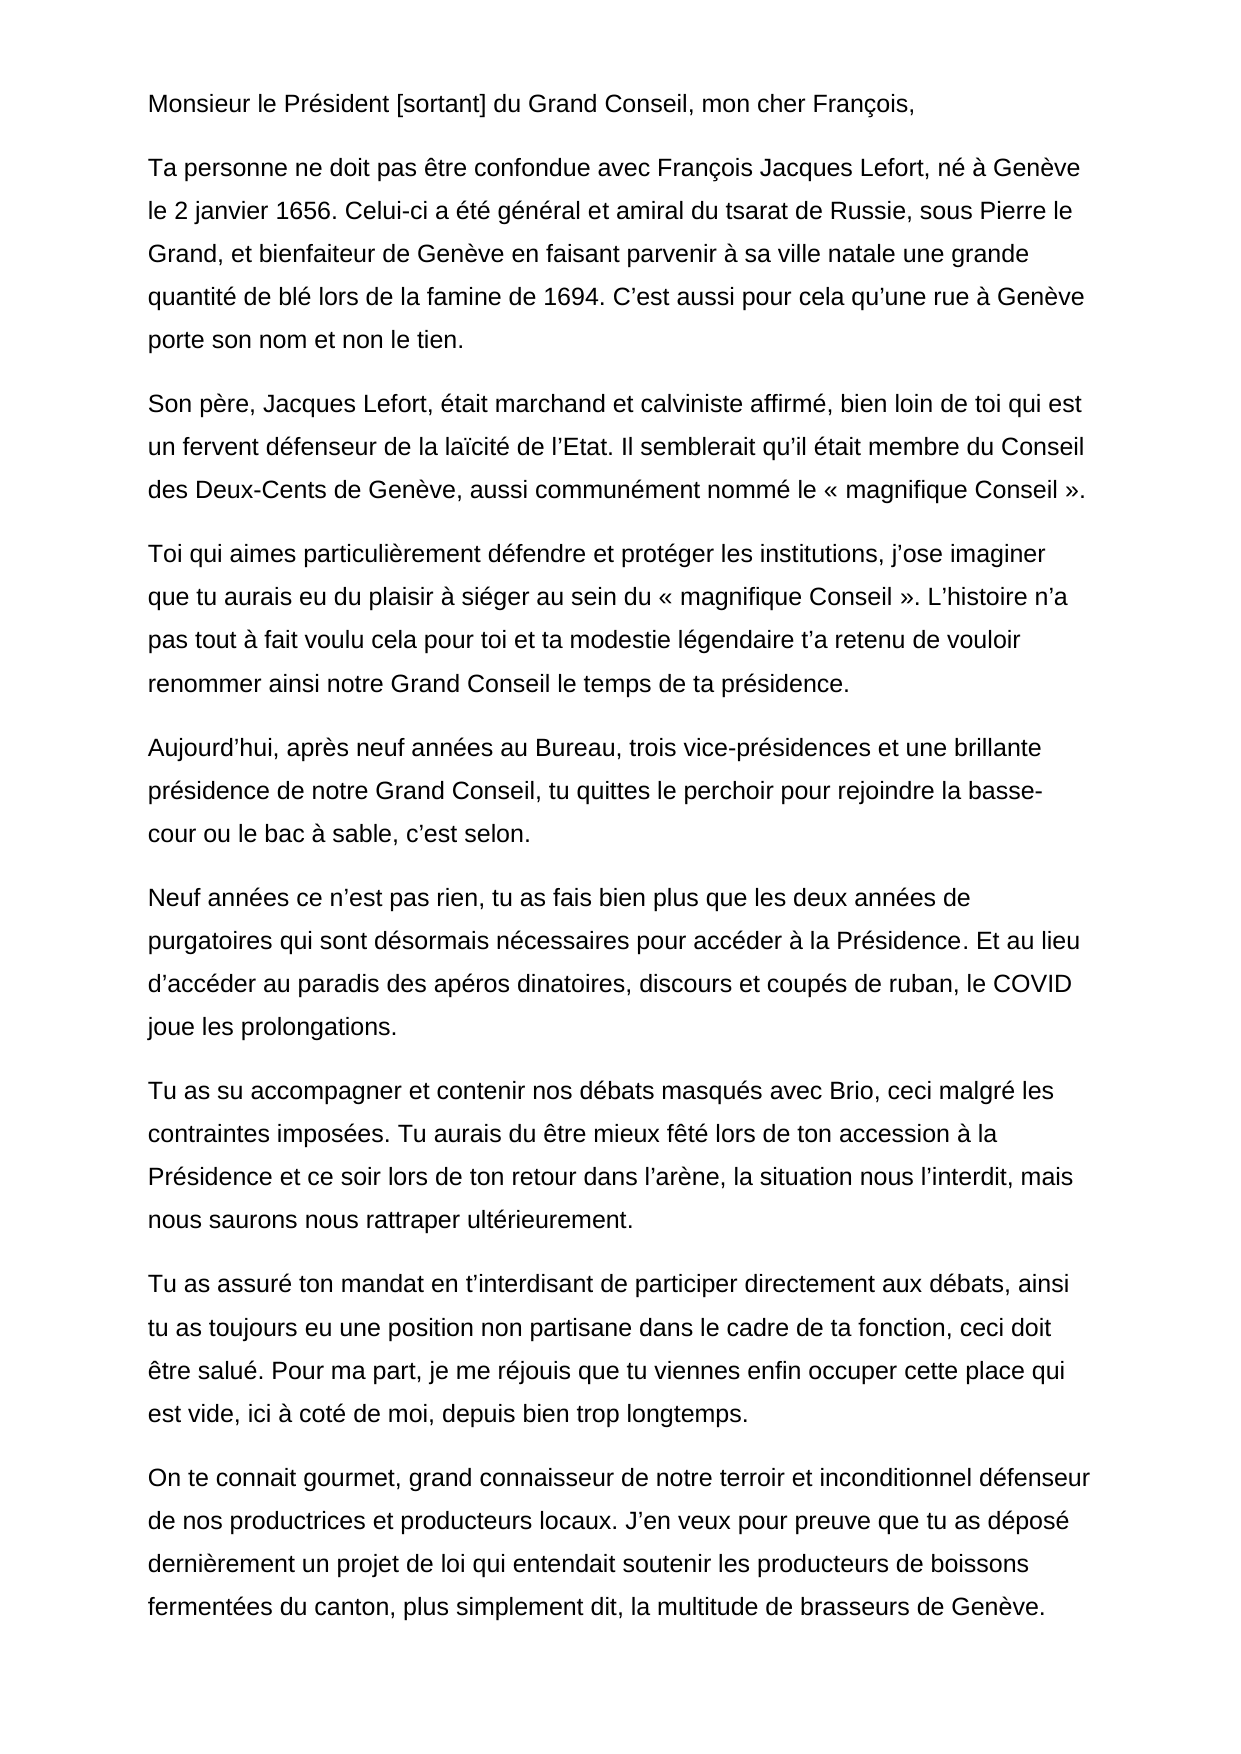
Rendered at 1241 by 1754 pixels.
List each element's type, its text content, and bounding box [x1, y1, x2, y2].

text Tu as su accompagner et contenir nos débats masqués avec Brio, ceci malgré les contraintes imposées. Tu aurais du être mieux fêté lors de ton accession à la Présidence et ce soir lors de ton retour dans l’arène, la situation nous l’interdit, mais nous saurons nous rattraper ultérieurement. [148, 1076, 1093, 1234]
text Ta personne ne doit pas être confondue avec François Jacques Lefort, né à Genève le 2 janvier 1656. Celui-ci a été général et amiral du tsarat de Russie, sous Pierre le Grand, et bienfaiteur de Genève en faisant parvenir à sa ville natale une grande quantité de blé lors de la famine de 1694. C’est aussi pour cela qu’une rue à Genève porte son nom et non le tien. [148, 153, 1093, 354]
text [148, 1463, 1093, 1621]
text Son père, Jacques Lefort, était marchand et calviniste affirmé, bien loin de toi qui est un fervent défenseur de la laïcité de l’Etat. Il semblerait qu’il était membre du Conseil des Deux-Cents de Genève, aussi communément nommé le « magnifique Conseil ». [148, 389, 1093, 504]
text Aujourd’hui, après neuf années au Bureau, trois vice-présidences et une brillante présidence de notre Grand Conseil, tu quittes le perchoir pour rejoindre la basse-cour ou le bac à sable, c’est selon. [148, 733, 1093, 848]
text Toi qui aimes particulièrement défendre et protéger les institutions, j’ose imaginer que tu aurais eu du plaisir à siéger au sein du « magnifique Conseil ». L’histoire n’a pas tout à fait voulu cela pour toi et ta modestie légendaire t’a retenu de vouloir renommer ainsi notre Grand Conseil le temps de ta présidence. [148, 539, 1093, 697]
text Tu as assuré ton mandat en t’interdisant de participer directement aux débats, ainsi tu as toujours eu une position non partisane dans le cadre de ta fonction, ceci doit être salué. Pour ma part, je me réjouis que tu viennes enfin occuper cette place qui est vide, ici à coté de moi, depuis bien trop longtemps. [148, 1269, 1093, 1428]
text Neuf années ce n’est pas rien, tu as fais bien plus que les deux années de purgatoires qui sont désormais nécessaires pour accéder à la Présidence. Et au lieu d’accéder au paradis des apéros dinatoires, discours et coupés de ruban, le COVID joue les prolongations. [148, 883, 1093, 1041]
text Monsieur le Président [sortant] du Grand Conseil, mon cher François, [148, 89, 1093, 117]
